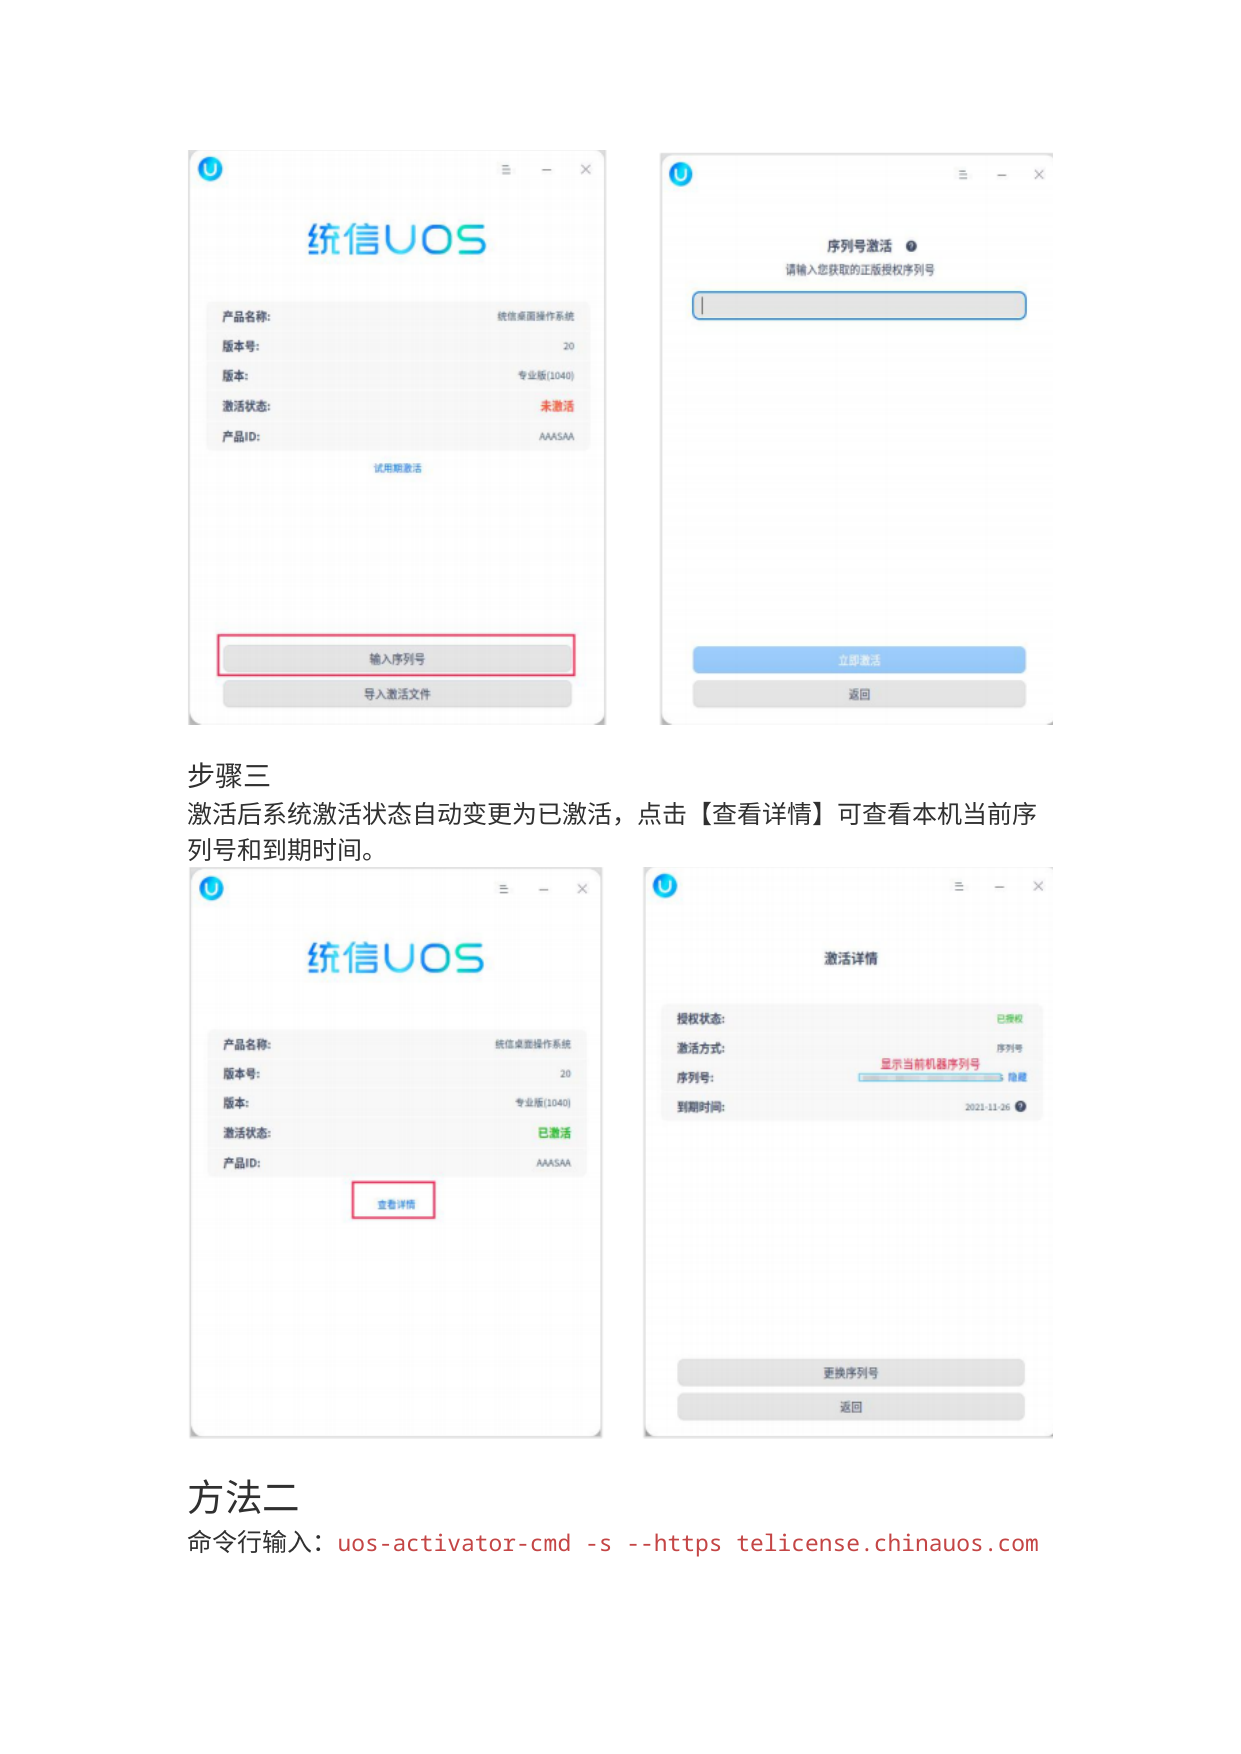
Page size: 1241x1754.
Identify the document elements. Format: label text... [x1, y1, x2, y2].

text 步骤三 [187, 754, 1053, 794]
text 激活后系统激活状态自动变更为已激活，点击【查看详情】可查看本机当前序列号和到期时间。 [187, 794, 1053, 867]
text 方法二 [187, 1468, 1053, 1522]
picture [187, 150, 1053, 725]
picture [187, 867, 1053, 1439]
text 命令行输入：uos-activator-cmd -s --https telicense.chinauos.com [187, 1522, 1053, 1558]
